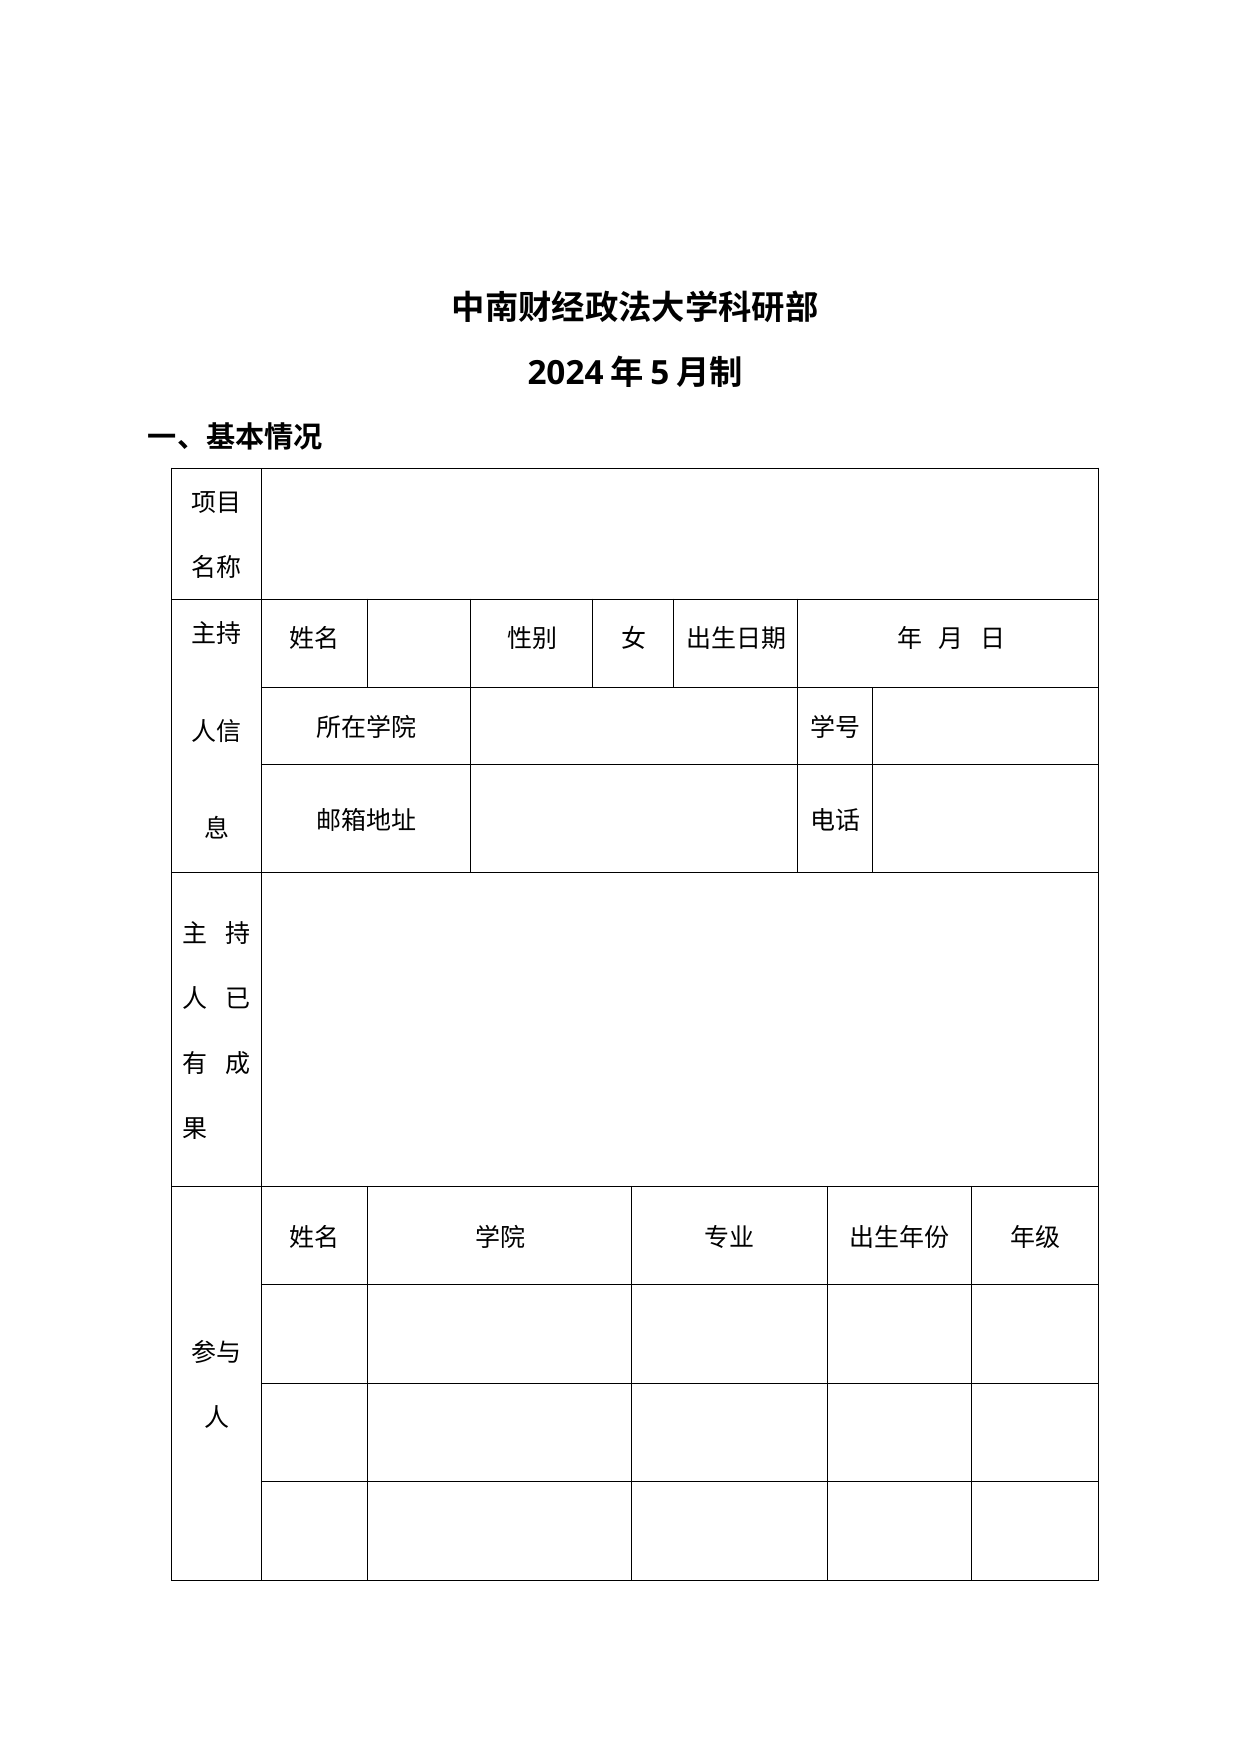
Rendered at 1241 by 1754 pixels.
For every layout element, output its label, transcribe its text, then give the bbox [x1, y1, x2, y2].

table_header [262, 469, 1098, 598]
text 中南财经政法大学科研部 [148, 272, 1122, 337]
table_cell [471, 765, 797, 872]
table_cell [873, 688, 1098, 764]
table_cell [262, 1384, 367, 1481]
table_cell 性别 [471, 600, 592, 687]
table_cell 年级 [972, 1187, 1098, 1284]
table_cell 所在学院 [262, 688, 470, 764]
text 2024年5月制 [148, 337, 1122, 402]
table_cell 女 [593, 600, 673, 687]
table_cell [262, 1285, 367, 1383]
table_cell [632, 1482, 827, 1579]
table_cell [972, 1482, 1098, 1579]
table_cell [632, 1384, 827, 1481]
table_cell 出生日期 [674, 600, 797, 687]
table_cell 邮箱地址 [262, 765, 470, 872]
table_cell 学院 [368, 1187, 631, 1284]
table_cell 主持人已有成果 [172, 873, 261, 1186]
table_cell 年 月 日 [798, 600, 1098, 687]
table_cell 姓名 [262, 600, 367, 687]
table_cell [368, 1285, 631, 1383]
table_cell [828, 1285, 971, 1383]
table_cell [368, 1482, 631, 1579]
table_cell [632, 1285, 827, 1383]
table_header 项目名称 [172, 469, 261, 598]
table_cell 电话 [798, 765, 872, 872]
table_cell 出生年份 [828, 1187, 971, 1284]
table_cell [262, 1482, 367, 1579]
table_cell [471, 688, 797, 764]
text 一、基本情况 [148, 402, 1122, 467]
table_cell [873, 765, 1098, 872]
table_cell 参与人 [172, 1187, 261, 1579]
table_cell 姓名 [262, 1187, 367, 1284]
table_cell [828, 1482, 971, 1579]
table_cell [972, 1285, 1098, 1383]
table_cell [368, 600, 470, 687]
table_cell 主持人信息 [172, 600, 261, 872]
table_cell [262, 873, 1098, 1186]
table_cell [972, 1384, 1098, 1481]
table_cell [368, 1384, 631, 1481]
table_cell [828, 1384, 971, 1481]
table_cell 学号 [798, 688, 872, 764]
table_cell 专业 [632, 1187, 827, 1284]
